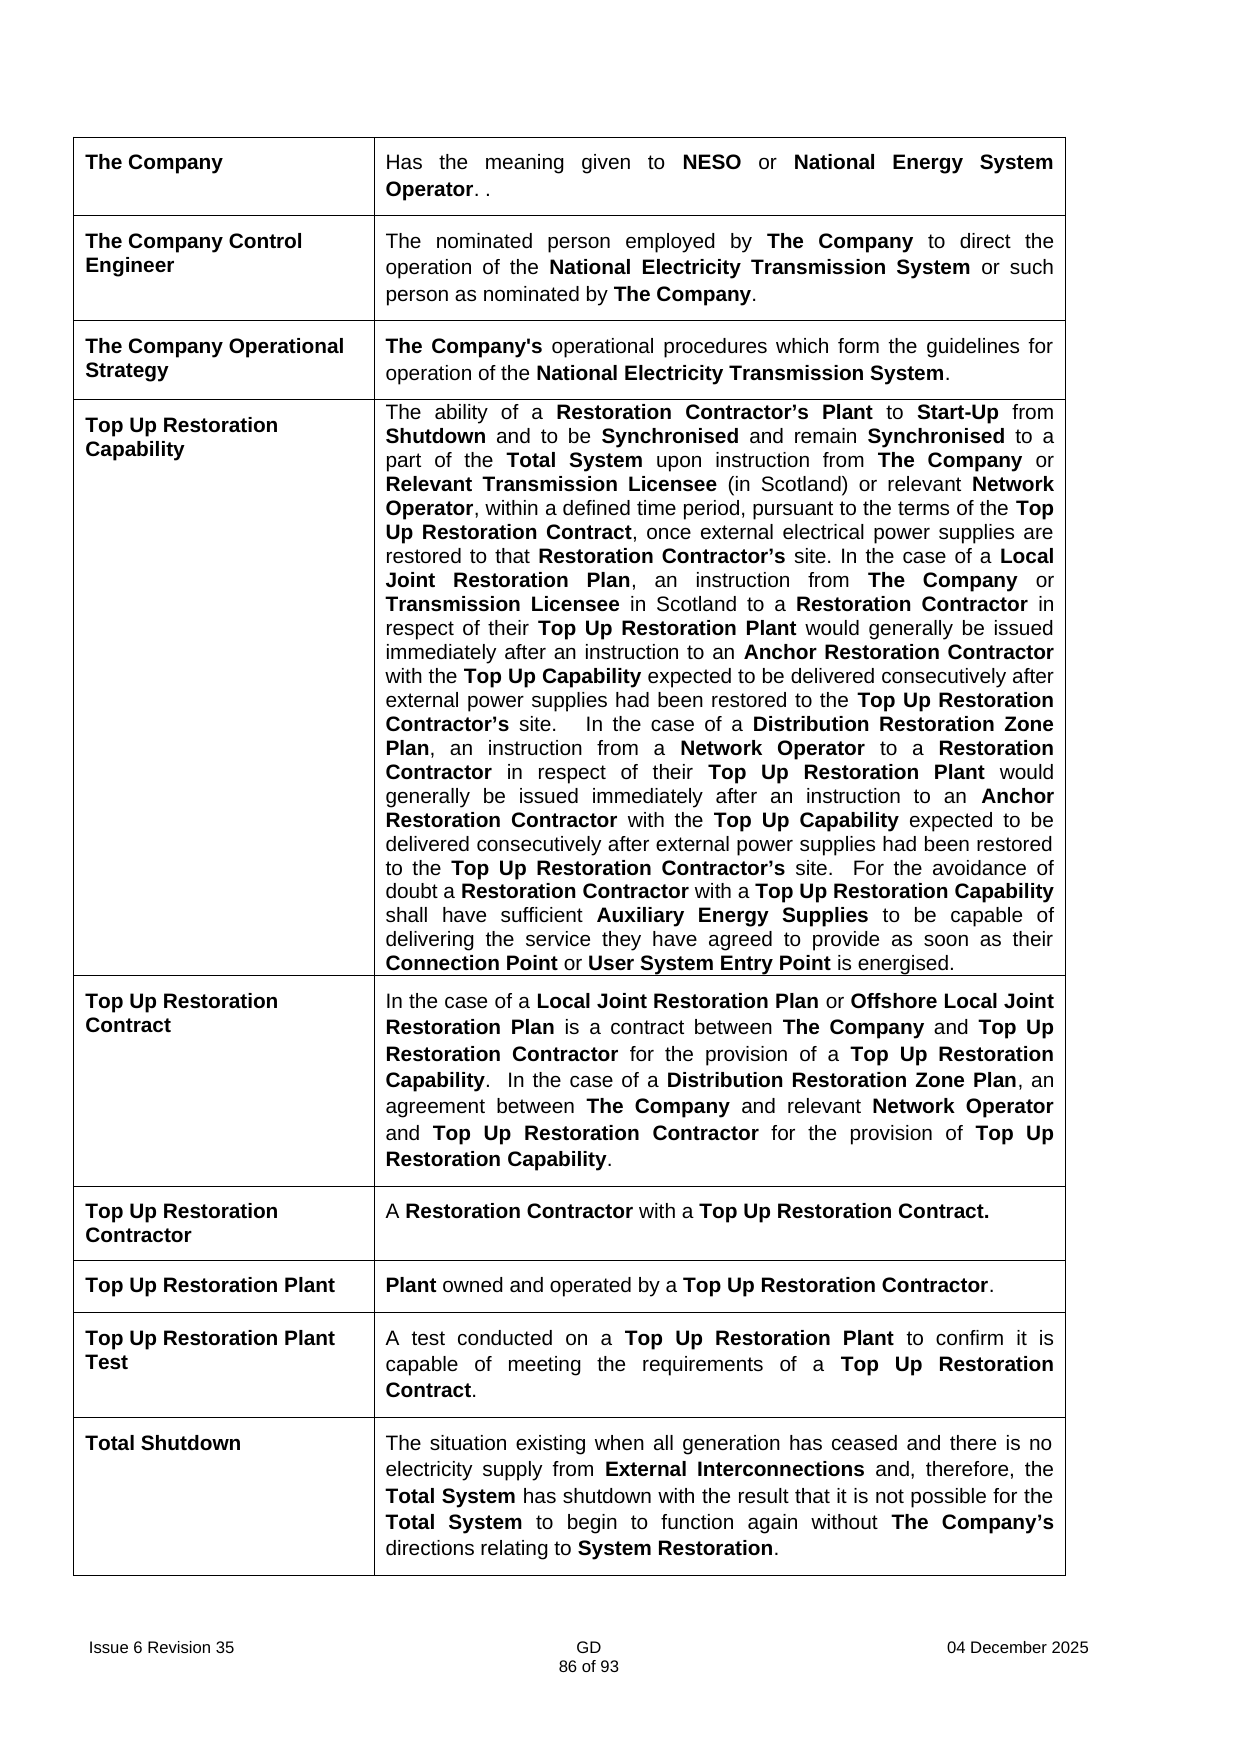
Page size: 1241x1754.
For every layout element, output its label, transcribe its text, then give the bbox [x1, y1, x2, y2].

table_cell Top Up Restoration Capability [74, 400, 374, 975]
table_cell The ability of a Restoration Contractor’s Plant to Start-Up from Shutdown and to be Synchronised and remain Synchronised to a part of the Total System upon instruction from The Company or Relevant Transmission Licensee (in Scotland) or relevant Network Operator, within a defined time period, pursuant to the terms of the Top Up Restoration Contract, once external electrical power supplies are restored to that Restoration Contractor’s site. In the case of a Local Joint Restoration Plan, an instruction from The Company or Transmission Licensee in Scotland to a Restoration Contractor in respect of their Top Up Restoration Plant would generally be issued immediately after an instruction to an Anchor Restoration Contractor with the Top Up Capability expected to be delivered consecutively after external power supplies had been restored to the Top Up Restoration Contractor’s site. In the case of a Distribution Restoration Zone Plan, an instruction from a Network Operator to a Restoration Contractor in respect of their Top Up Restoration Plant would generally be issued immediately after an instruction to an Anchor Restoration Contractor with the Top Up Capability expected to be delivered consecutively after external power supplies had been restored to the Top Up Restoration Contractor’s site. For the avoidance of doubt a Restoration Contractor with a Top Up Restoration Capability shall have sufficient Auxiliary Energy Supplies to be capable of delivering the service they have agreed to provide as soon as their Connection Point or User System Entry Point is energised. [375, 400, 1065, 975]
table_cell Top Up Restoration Plant Test [74, 1313, 374, 1417]
table_cell The situation existing when all generation has ceased and there is no electricity supply from External Interconnections and, therefore, the Total System has shutdown with the result that it is not possible for the Total System to begin to function again without The Company’s directions relating to System Restoration. [375, 1418, 1065, 1575]
table_cell Plant owned and operated by a Top Up Restoration Contractor. [375, 1261, 1065, 1312]
table_cell The Company [74, 138, 374, 215]
table_cell The nominated person employed by The Company to direct the operation of the National Electricity Transmission System or such person as nominated by The Company. [375, 216, 1065, 320]
table_cell Has the meaning given to NESO or National Energy System Operator. . [375, 138, 1065, 215]
table_cell A Restoration Contractor with a Top Up Restoration Contract. [375, 1187, 1065, 1260]
table_cell Top Up Restoration Contract [74, 976, 374, 1186]
table_cell Total Shutdown [74, 1418, 374, 1575]
table_cell In the case of a Local Joint Restoration Plan or Offshore Local Joint Restoration Plan is a contract between The Company and Top Up Restoration Contractor for the provision of a Top Up Restoration Capability. In the case of a Distribution Restoration Zone Plan, an agreement between The Company and relevant Network Operator and Top Up Restoration Contractor for the provision of Top Up Restoration Capability. [375, 976, 1065, 1186]
table_cell The Company Operational Strategy [74, 321, 374, 399]
table_cell A test conducted on a Top Up Restoration Plant to confirm it is capable of meeting the requirements of a Top Up Restoration Contract. [375, 1313, 1065, 1417]
table_cell Top Up Restoration Contractor [74, 1187, 374, 1260]
table_cell The Company's operational procedures which form the guidelines for operation of the National Electricity Transmission System. [375, 321, 1065, 399]
table_cell Top Up Restoration Plant [74, 1261, 374, 1312]
table_cell The Company Control Engineer [74, 216, 374, 320]
